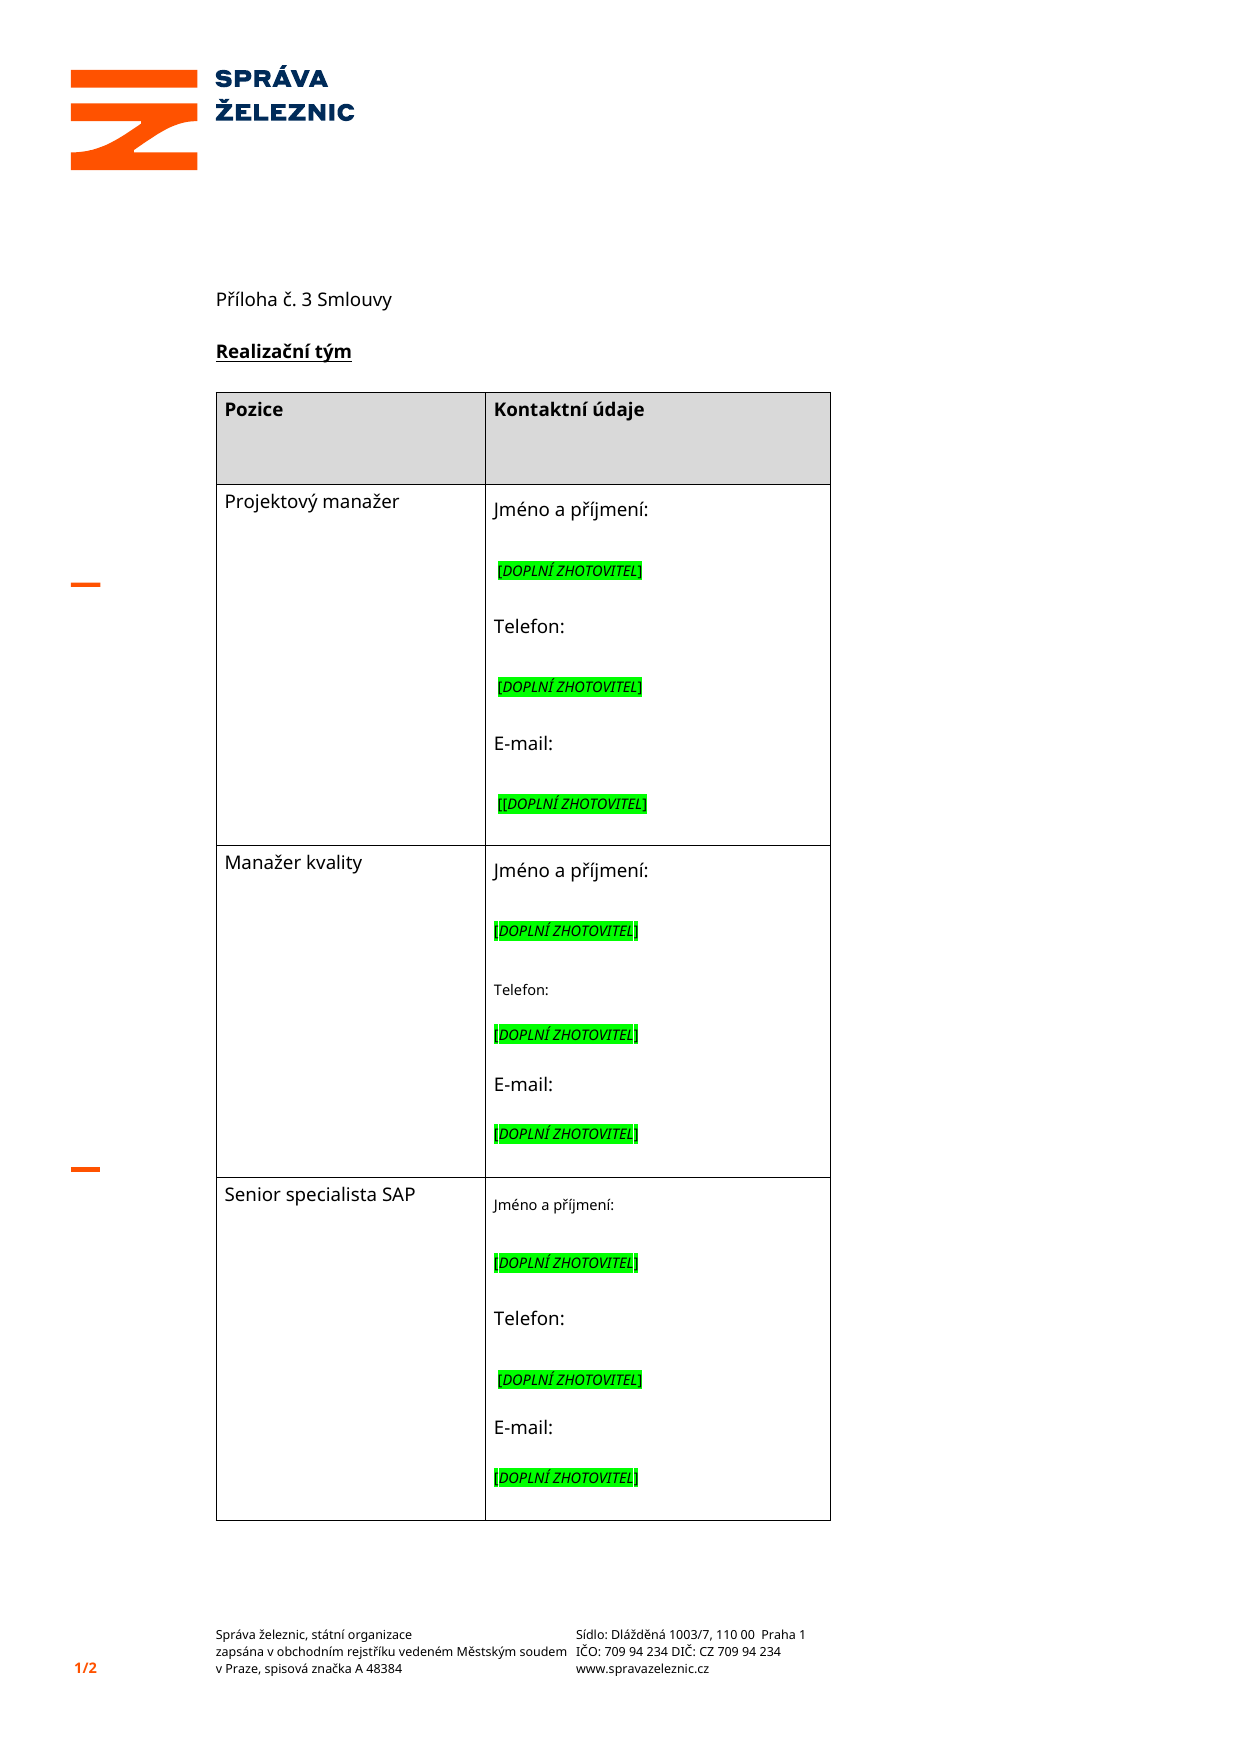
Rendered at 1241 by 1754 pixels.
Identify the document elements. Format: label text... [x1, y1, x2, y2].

text Realizační tým [216, 339, 1122, 364]
table_cell Manažer kvality [217, 846, 485, 1177]
table_cell Jméno a příjmení: [DOPLNÍ ZHOTOVITEL] Telefon: [DOPLNÍ ZHOTOVITEL] E-mail: [DOPLNÍ ZHOTOVITEL] [486, 846, 830, 1177]
table_cell Projektový manažer [217, 485, 485, 845]
table_header Pozice [217, 393, 485, 484]
table_header Kontaktní údaje [486, 393, 830, 484]
table_cell Jméno a příjmení: [DOPLNÍ ZHOTOVITEL] Telefon: [DOPLNÍ ZHOTOVITEL] E-mail: [[DOPLNÍ ZHOTOVITEL] [486, 485, 830, 845]
text Příloha č. 3 Smlouvy [216, 286, 1122, 311]
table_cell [217, 1178, 485, 1520]
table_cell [486, 1178, 830, 1520]
